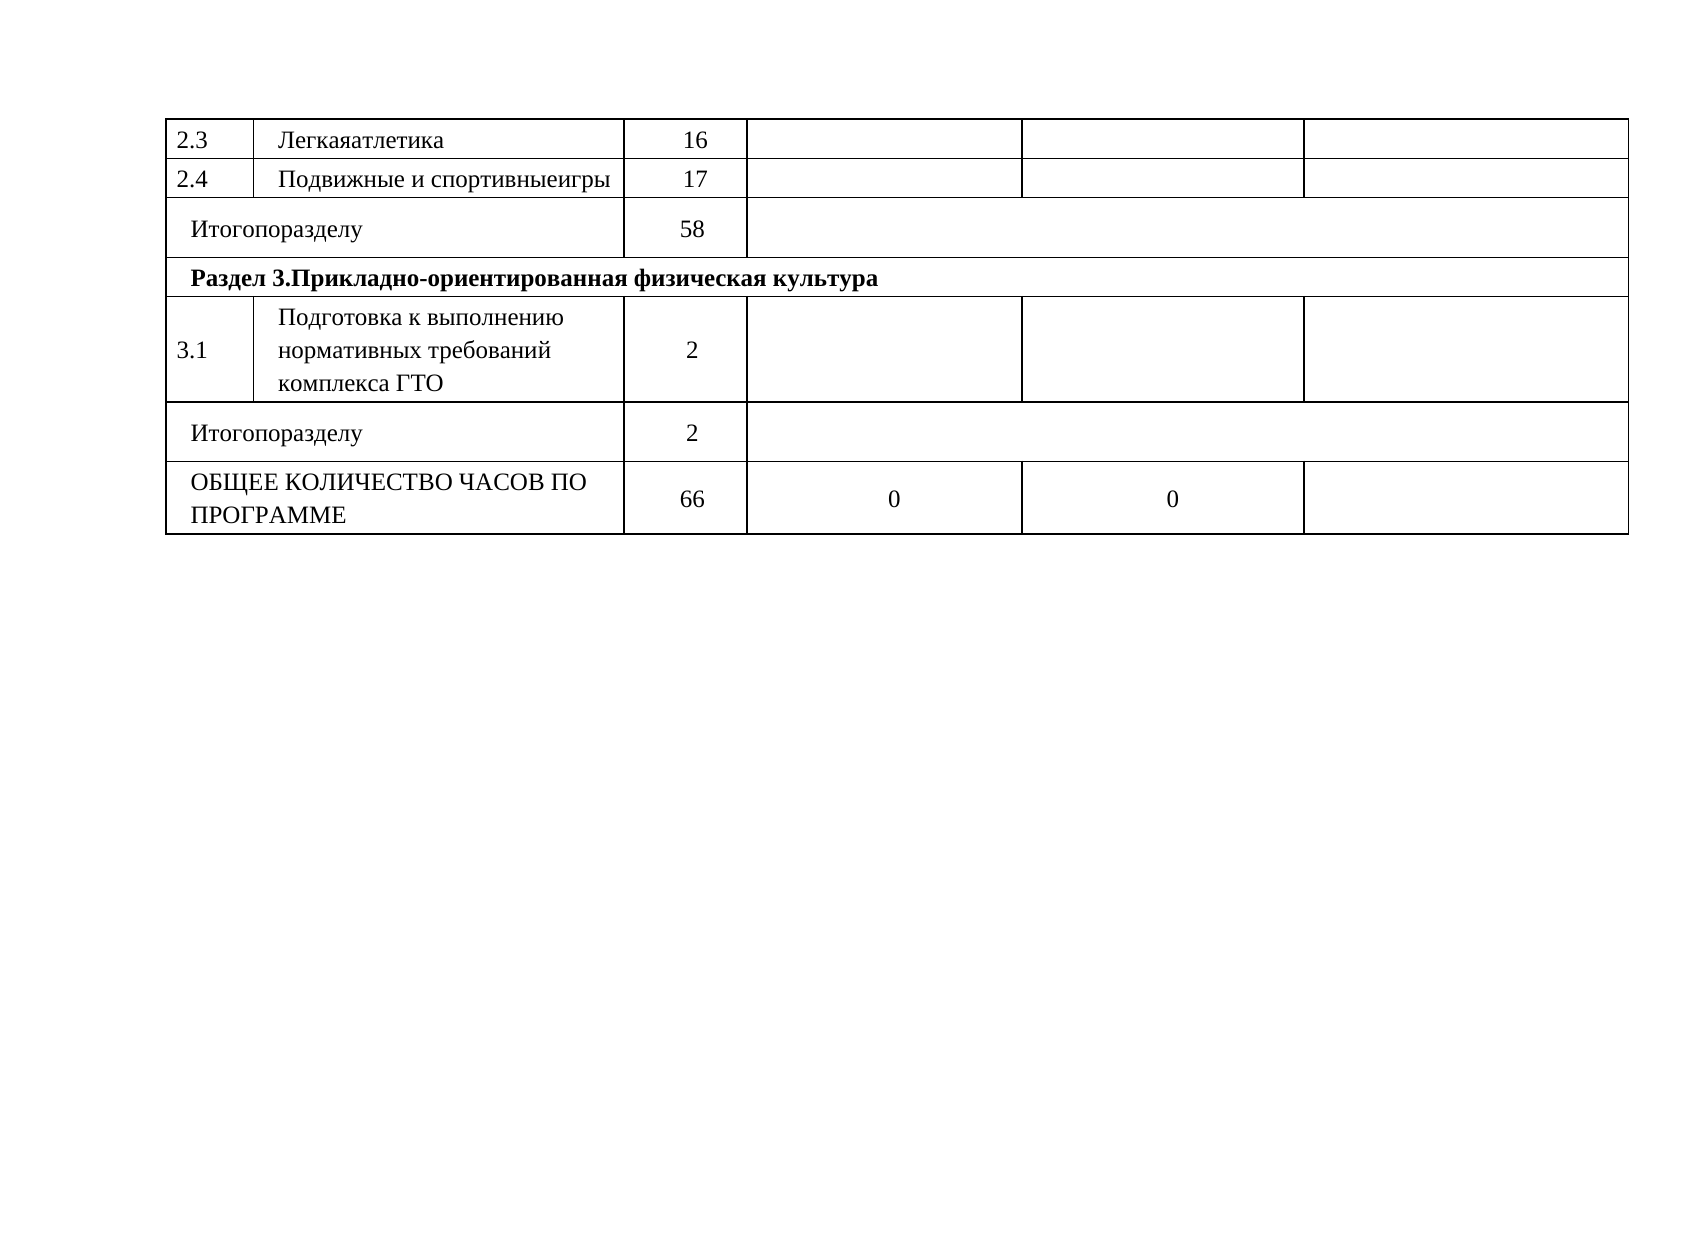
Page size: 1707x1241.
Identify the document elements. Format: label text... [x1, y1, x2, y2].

table_cell 0 [748, 462, 1021, 533]
table_cell Итогопоразделу [167, 403, 623, 461]
table_cell 17 [625, 159, 746, 197]
table_cell ОБЩЕЕ КОЛИЧЕСТВО ЧАСОВ ПО ПРОГРАММЕ [167, 462, 623, 533]
table_cell 3.1 [167, 297, 253, 401]
table_cell [1023, 120, 1303, 157]
table_cell Итогопоразделу [167, 198, 623, 256]
table_cell 66 [625, 462, 746, 533]
table_cell [1023, 297, 1303, 401]
table_cell 16 [625, 120, 746, 157]
table_cell [1305, 120, 1628, 157]
table_cell 2.4 [167, 159, 253, 197]
table_cell Подготовка к выполнению нормативных требований комплекса ГТО [254, 297, 623, 401]
table_cell 0 [1023, 462, 1303, 533]
table_cell Легкаяатлетика [254, 120, 623, 157]
table_cell [748, 403, 1628, 461]
table_cell Подвижные и спортивныеигры [254, 159, 623, 197]
table_cell [1023, 159, 1303, 197]
table_cell Раздел 3.Прикладно-ориентированная физическая культура [167, 258, 1628, 296]
table_cell [748, 159, 1021, 197]
table_cell [748, 120, 1021, 157]
table_cell 2.3 [167, 120, 253, 157]
table_cell [1305, 297, 1628, 401]
table_cell [748, 297, 1021, 401]
table_cell [1305, 462, 1628, 533]
table_cell 2 [625, 403, 746, 461]
table_cell [748, 198, 1628, 256]
table_cell [1305, 159, 1628, 197]
table_cell 58 [625, 198, 746, 256]
table_cell 2 [625, 297, 746, 401]
